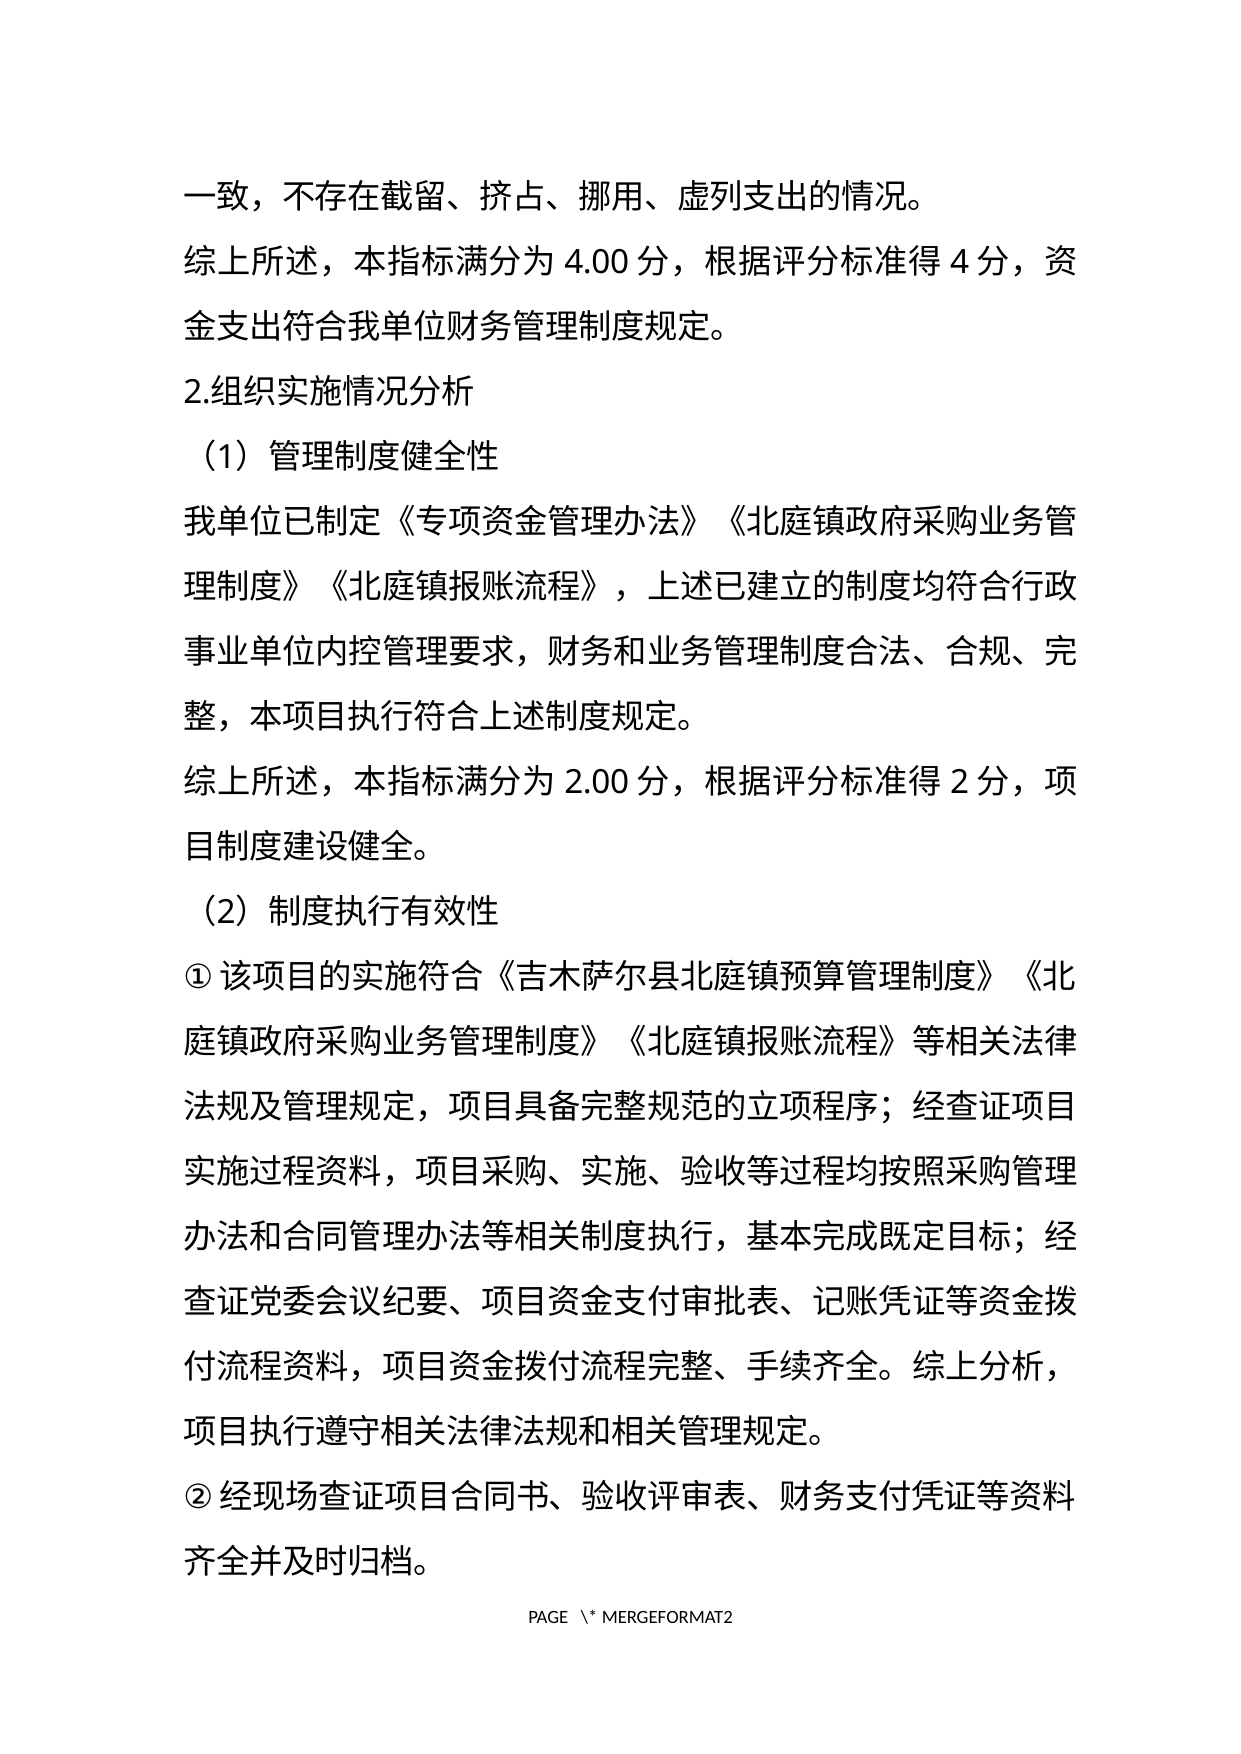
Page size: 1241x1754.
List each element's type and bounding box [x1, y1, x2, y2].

text [183, 162, 1078, 1592]
